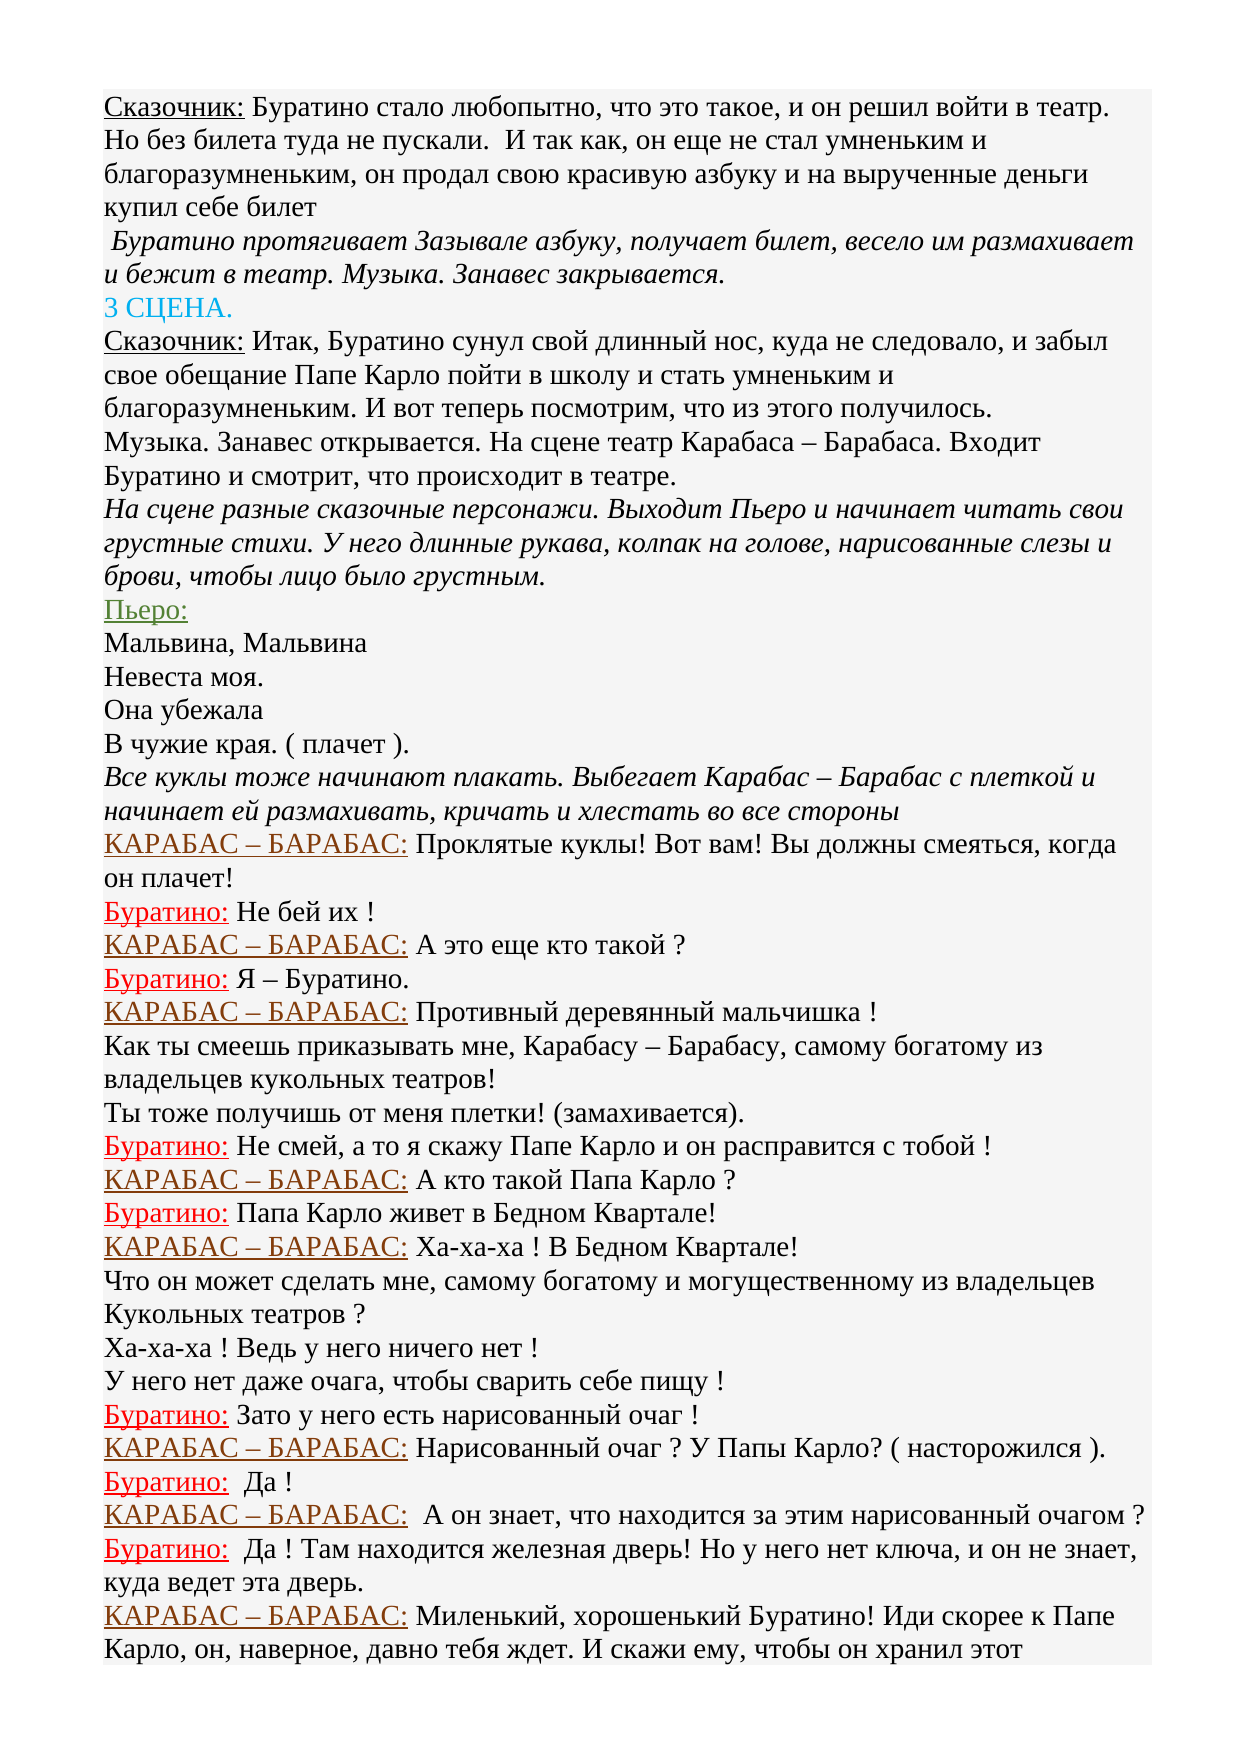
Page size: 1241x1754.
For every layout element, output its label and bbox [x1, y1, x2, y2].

text [103, 759, 1152, 1665]
text [103, 89, 1152, 759]
